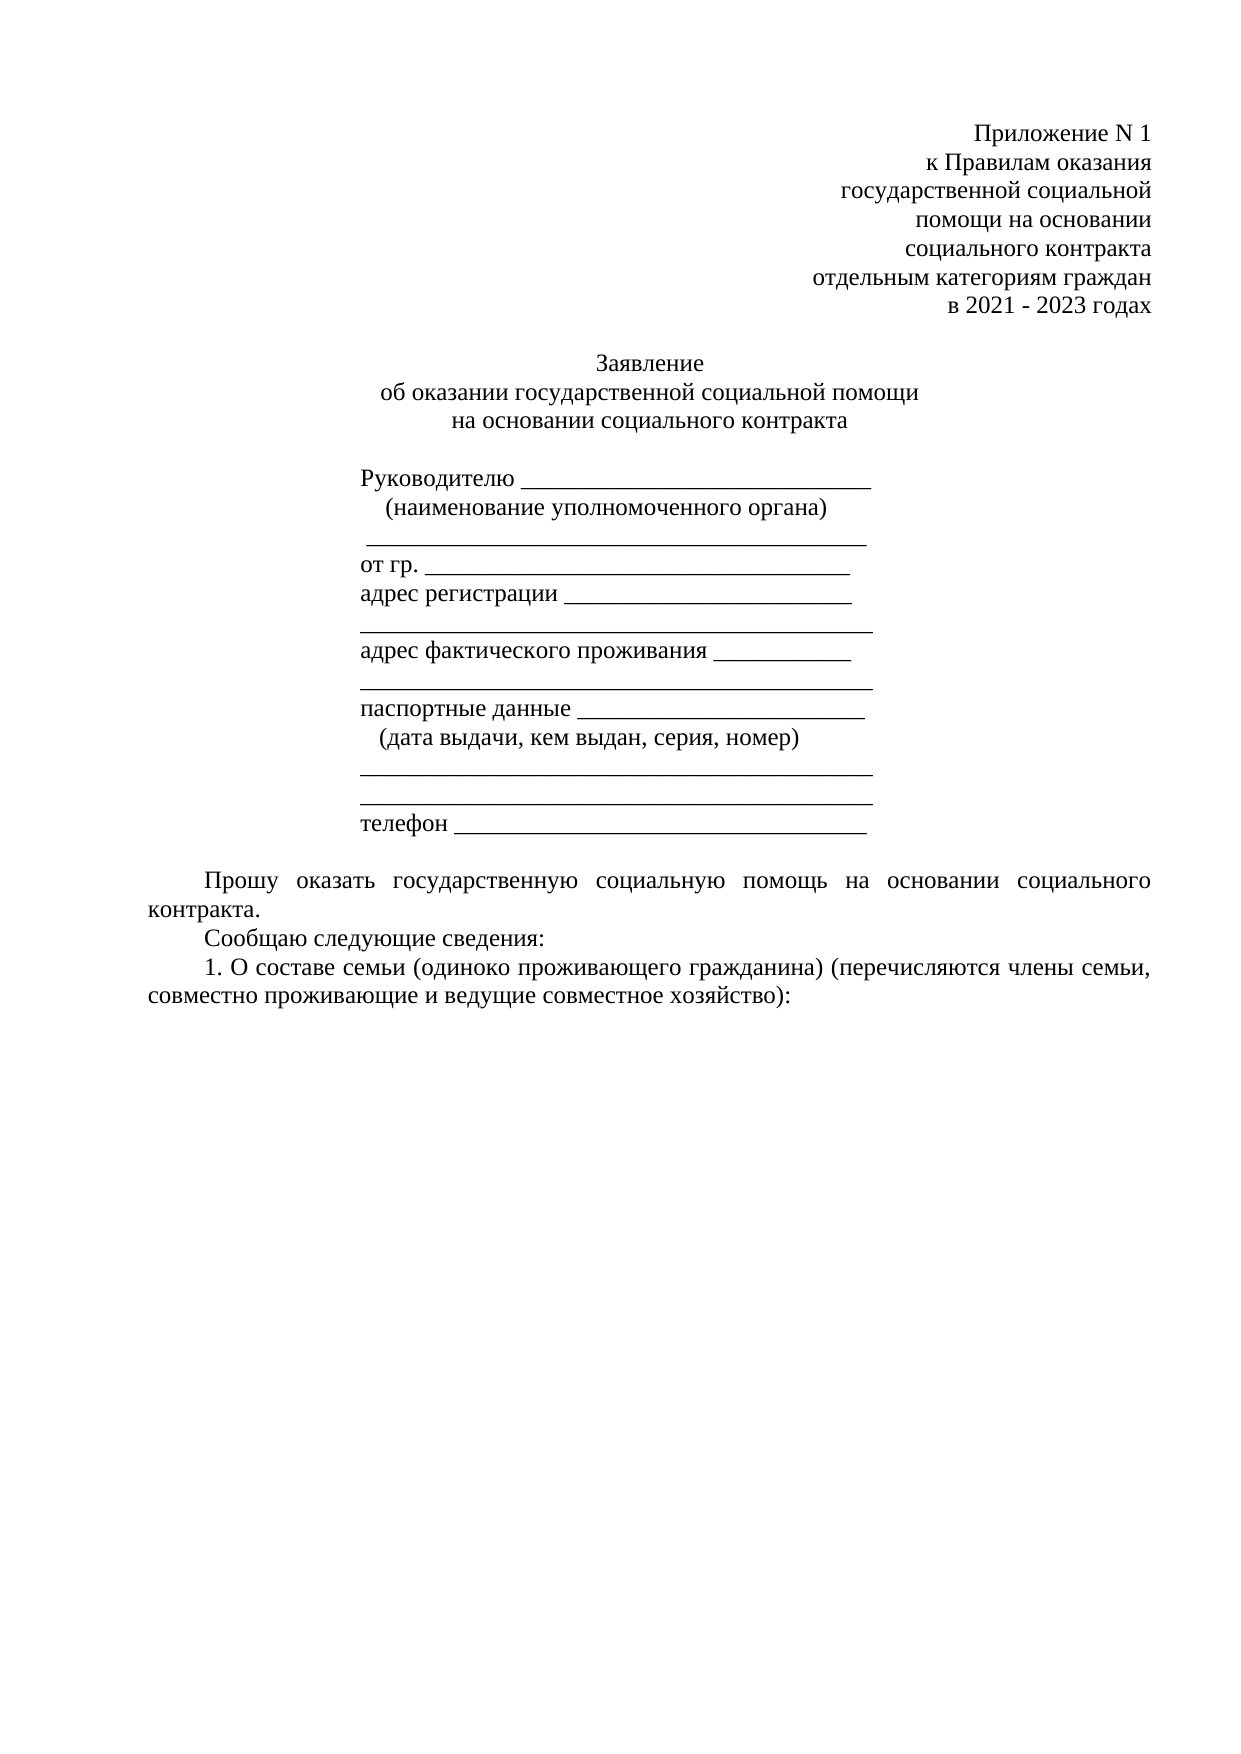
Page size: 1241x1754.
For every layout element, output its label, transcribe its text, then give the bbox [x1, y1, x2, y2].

text Прошу оказать государственную социальную помощь на основании социального контракта. [148, 866, 1152, 923]
text государственной социальной [148, 176, 1152, 204]
text _________________________________________ [148, 607, 1152, 636]
text 1. О составе семьи (одиноко проживающего гражданина) (перечисляются члены семьи, совместно проживающие и ведущие совместное хозяйство): [148, 952, 1152, 1009]
text телефон _________________________________ [148, 808, 1152, 837]
text адрес фактического проживания ___________ [148, 636, 1152, 664]
text в 2021 - 2023 годах [148, 291, 1152, 319]
text Приложение N 1 [148, 118, 1152, 147]
text от гр. __________________________________ [148, 549, 1152, 578]
text (дата выдачи, кем выдан, серия, номер) [148, 722, 1152, 751]
text на основании социального контракта [148, 406, 1152, 434]
text Сообщаю следующие сведения: [148, 923, 1152, 952]
text Заявление [148, 348, 1152, 377]
text ________________________________________ [148, 521, 1152, 549]
text _________________________________________ [148, 751, 1152, 779]
text Руководителю ____________________________ [148, 463, 1152, 492]
text паспортные данные _______________________ [148, 693, 1152, 722]
text к Правилам оказания [148, 147, 1152, 176]
text социального контракта [148, 233, 1152, 262]
text _________________________________________ [148, 779, 1152, 808]
text адрес регистрации _______________________ [148, 578, 1152, 607]
text помощи на основании [148, 204, 1152, 233]
text _________________________________________ [148, 664, 1152, 693]
text об оказании государственной социальной помощи [148, 377, 1152, 406]
text отдельным категориям граждан [148, 262, 1152, 291]
text (наименование уполномоченного органа) [148, 492, 1152, 521]
